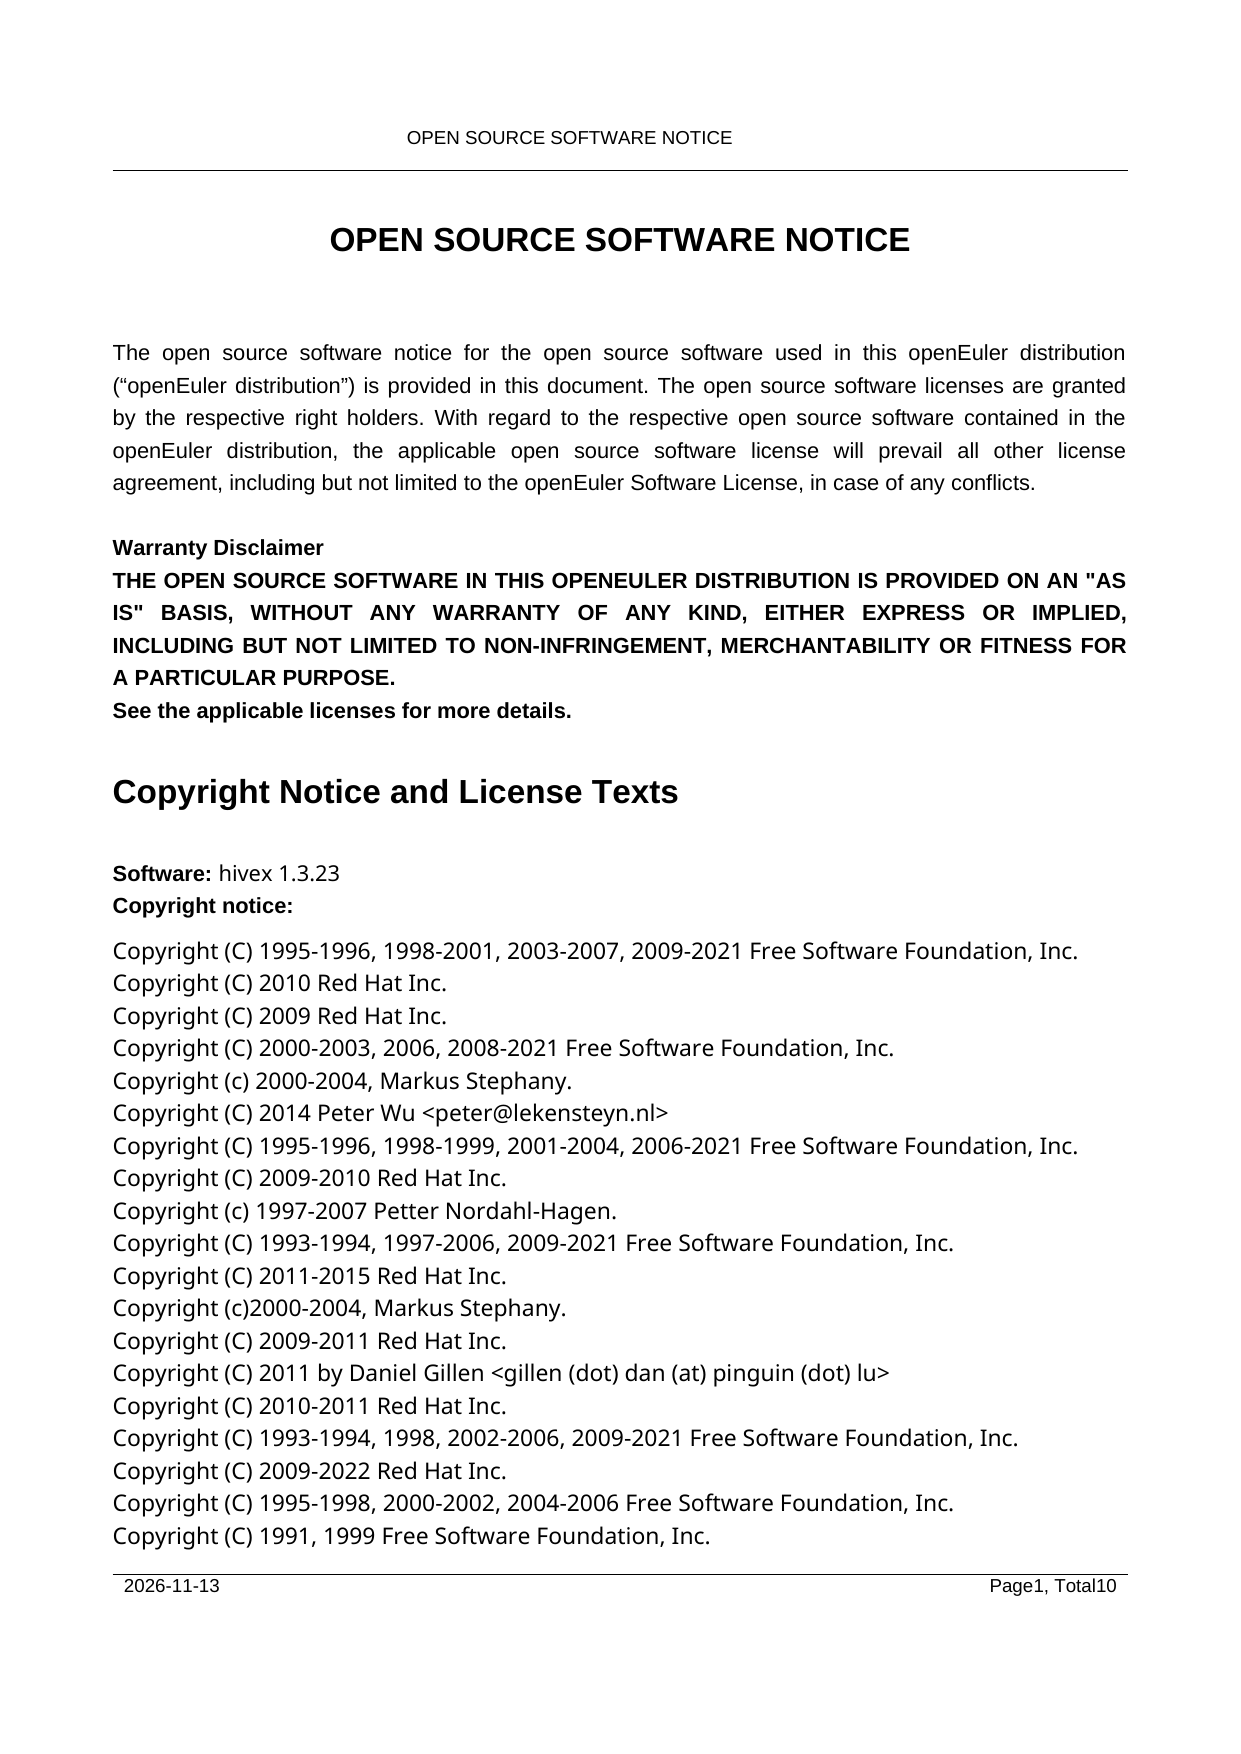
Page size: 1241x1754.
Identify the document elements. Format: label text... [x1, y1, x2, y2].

text Warranty Disclaimer [112, 531, 1128, 564]
text Copyright Notice and License Texts [112, 759, 1128, 824]
text THE OPEN SOURCE SOFTWARE IN THIS OPENEULER DISTRIBUTION IS PROVIDED ON AN "AS IS" BASIS, WITHOUT ANY WARRANTY OF ANY KIND, EITHER EXPRESS OR IMPLIED, INCLUDING BUT NOT LIMITED TO NON-INFRINGEMENT, MERCHANTABILITY OR FITNESS FOR A PARTICULAR PURPOSE. See the applicable licenses for more details. [112, 564, 1128, 726]
text OPEN SOURCE SOFTWARE NOTICE [112, 206, 1128, 271]
text Copyright notice: [112, 889, 1128, 921]
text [112, 934, 1128, 1551]
title Software: hivex 1.3.23 [112, 856, 1128, 889]
text The open source software notice for the open source software used in this openEuler distribution (“openEuler distribution”) is provided in this document. The open source software licenses are granted by the respective right holders. With regard to the respective open source software contained in the openEuler distribution, the applicable open source software license will prevail all other license agreement, including but not limited to the openEuler Software License, in case of any conflicts. [112, 336, 1128, 499]
